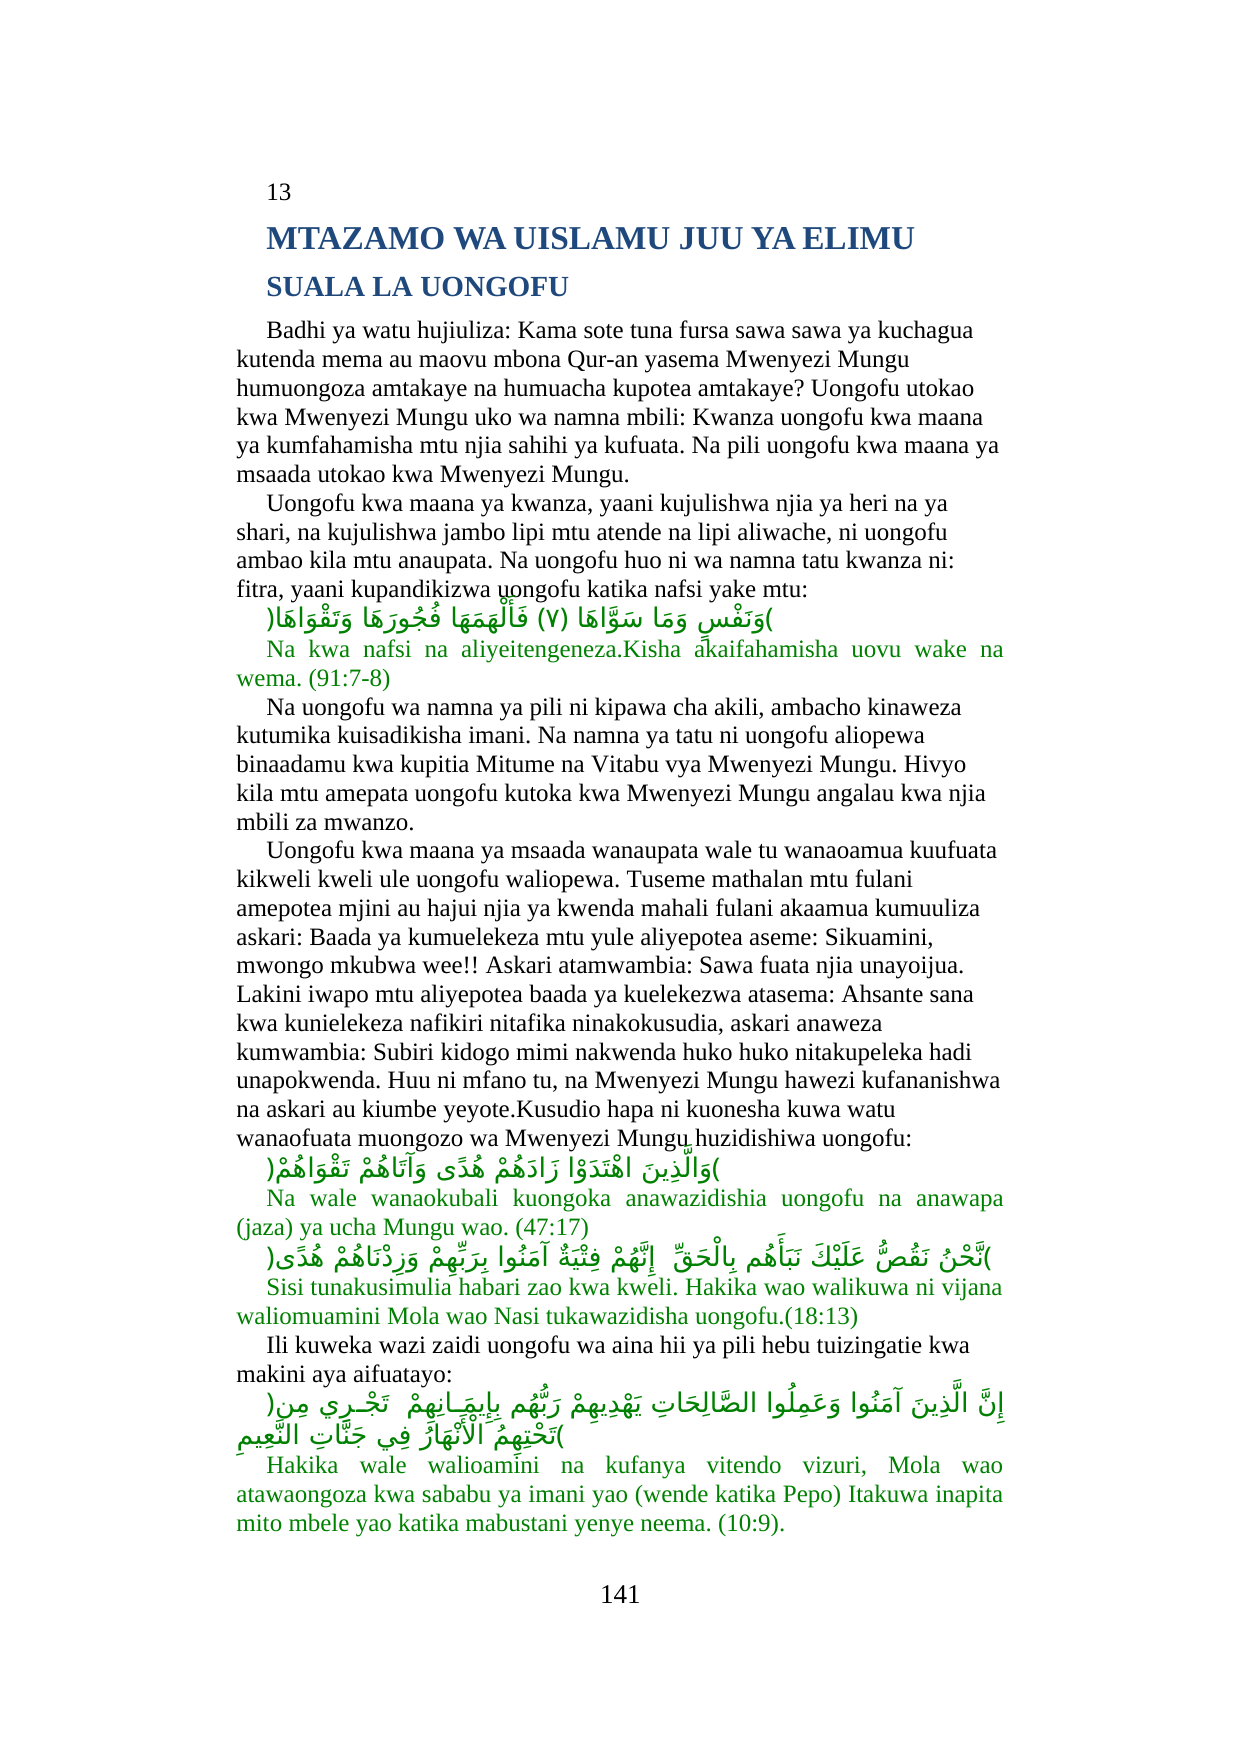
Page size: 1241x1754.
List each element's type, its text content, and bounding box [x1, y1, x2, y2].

text Na uongofu wa namna ya pili ni kipawa cha akili, ambacho kinaweza kutumika kuisadikisha imani. Na namna ya tatu ni uongofu aliopewa binaadamu kwa kupitia Mitume na Vitabu vya Mwenyezi Mungu. Hivyo kila mtu amepata uongofu kutoka kwa Mwenyezi Mungu angalau kwa njia mbili za mwanzo. [236, 692, 1004, 836]
text Sisi tunakusimulia habari zao kwa kweli. Hakika wao walikuwa ni vijana waliomuamini Mola wao Nasi tukawazidisha uongofu.(18:13) [236, 1272, 1004, 1330]
text Uongofu kwa maana ya kwanza, yaani kujulishwa njia ya heri na ya shari, na kujulishwa jambo lipi mtu atende na lipi aliwache, ni uongofu ambao kila mtu anaupata. Na uongofu huo ni wa namna tatu kwanza ni: fitra, yaani kupandikizwa uongofu katika nafsi yake mtu: [236, 488, 1004, 603]
text Uongofu kwa maana ya msaada wanaupata wale tu wanaoamua kuufuata kikweli kweli ule uongofu waliopewa. Tuseme mathalan mtu fulani amepotea mjini au hajui njia ya kwenda mahali fulani akaamua kumuuliza askari: Baada ya kumuelekeza mtu yule aliyepotea aseme: Sikuamini, mwongo mkubwa wee!! Askari atamwambia: Sawa fuata njia unayoijua. Lakini iwapo mtu aliyepotea baada ya kuelekezwa atasema: Ahsante sana kwa kunielekeza nafikiri nitafika ninakokusudia, askari anaweza kumwambia: Subiri kidogo mimi nakwenda huko huko nitakupeleka hadi unapokwenda. Huu ni mfano tu, na Mwenyezi Mungu hawezi kufananishwa na askari au kiumbe yeyote.Kusudio hapa ni kuonesha kuwa watu wanaofuata muongozo wa Mwenyezi Mungu huzidishiwa uongofu: [236, 836, 1004, 1152]
text Badhi ya watu hujiuliza: Kama sote tuna fursa sawa sawa ya kuchagua kutenda mema au maovu mbona Qur-an yasema Mwenyezi Mungu humuongoza amtakaye na humuacha kupotea amtakaye? Uongofu utokao kwa Mwenyezi Mungu uko wa namna mbili: Kwanza uongofu kwa maana ya kumfahamisha mtu njia sahihi ya kufuata. Na pili uongofu kwa maana ya msaada utokao kwa Mwenyezi Mungu. [236, 315, 1004, 488]
text Na kwa nafsi na aliyeitengeneza.Kisha akaifahamisha uovu wake na wema. (91:7-8) [236, 634, 1004, 692]
text 13 [236, 177, 1004, 206]
text Hakika wale walioamini na kufanya vitendo vizuri, Mola wao atawaongoza kwa sababu ya imani yao (wende katika Pepo) Itakuwa inapita mito mbele yao katika mabustani yenye neema. (10:9). [236, 1451, 1004, 1537]
subtitle SUALA LA UONGOFU [236, 269, 1004, 303]
text ﴿نَّحْنُ نَقُصُّ عَلَيْكَ نَبَأَهُم بِالْحَقِّ إِنَّهُمْ فِتْيَةٌ آمَنُوا بِرَبِّهِمْ وَزِدْنَاهُمْ هُدًى﴾ [236, 1241, 1004, 1272]
text ﴿إِنَّ الَّذِينَ آمَنُوا وَعَمِلُوا الصَّالِحَاتِ يَهْدِيهِمْ رَبُّهُم بِإِيمَانِهِمْ تَجْرِي مِن تَحْتِهِمُ الْأَنْهَارُ فِي جَنَّاتِ النَّعِيمِ﴾ [236, 1387, 1004, 1451]
text Na wale wanaokubali kuongoka anawazidishia uongofu na anawapa (jaza) ya ucha Mungu wao. (47:17) [236, 1183, 1004, 1241]
subtitle MTAZAMO WA UISLAMU JUU YA ELIMU [236, 218, 1004, 257]
text Ili kuweka wazi zaidi uongofu wa aina hii ya pili hebu tuizingatie kwa makini aya aifuatayo: [236, 1330, 1004, 1387]
text ﴿وَنَفْسٍ وَمَا سَوَّاهَا ﴿٧﴾ فَأَلْهَمَهَا فُجُورَهَا وَتَقْوَاهَا﴾ [236, 603, 1004, 634]
text ﴿وَالَّذِينَ اهْتَدَوْا زَادَهُمْ هُدًى وَآتَاهُمْ تَقْوَاهُمْ﴾ [236, 1152, 1004, 1183]
